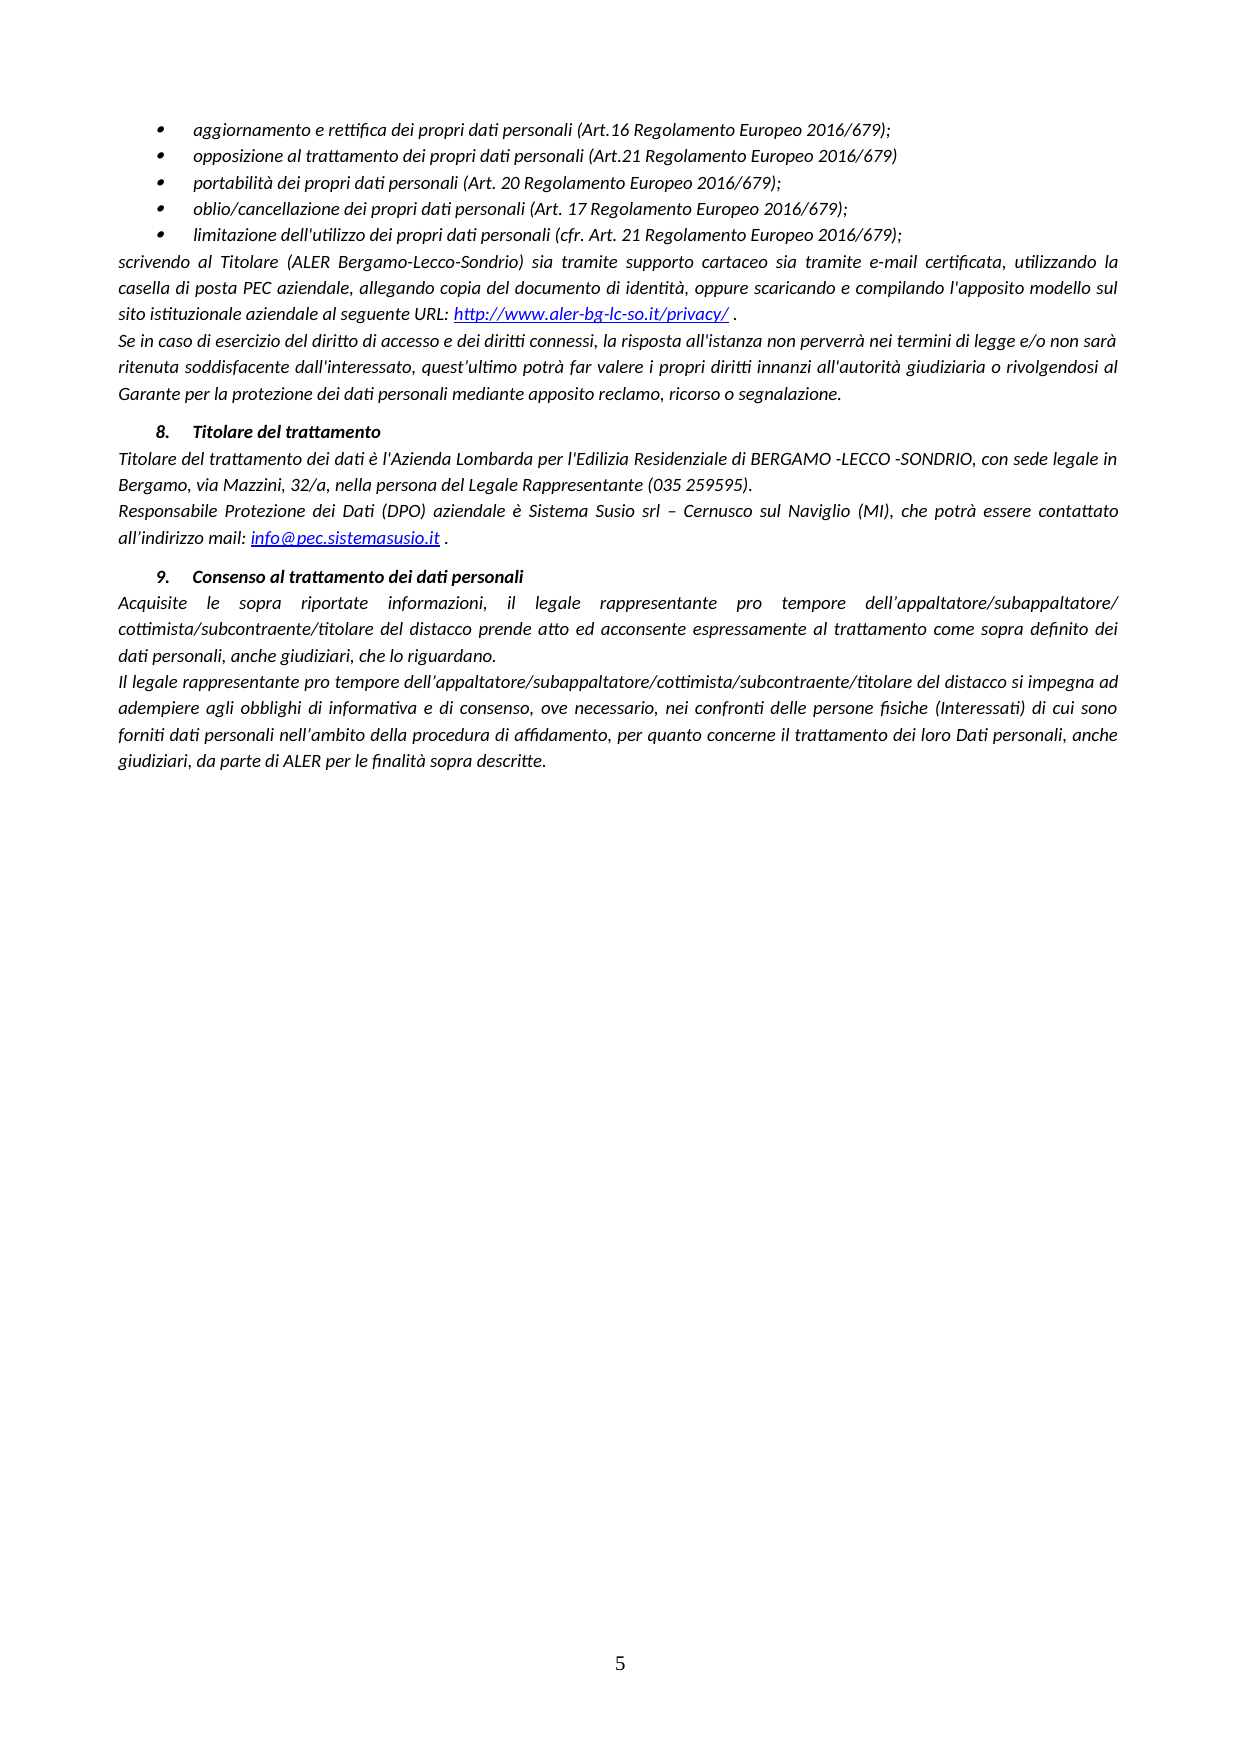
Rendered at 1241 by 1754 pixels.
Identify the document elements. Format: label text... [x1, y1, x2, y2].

list oblio/cancellazione dei propri dati personali (Art. 17 Regolamento Europeo 2016/679); [156, 197, 1122, 220]
list limitazione dell'utilizzo dei propri dati personali (cfr. Art. 21 Regolamento Europeo 2016/679); [156, 223, 1122, 246]
text Responsabile Protezione dei Dati (DPO) aziendale è Sistema Susio srl – Cernusco sul Naviglio (MI), che potrà essere contattato all’indirizzo mail: info@pec.sistemasusio.it . [118, 499, 1122, 549]
list Consenso al trattamento dei dati personali [155, 565, 1122, 588]
list portabilità dei propri dati personali (Art. 20 Regolamento Europeo 2016/679); [156, 171, 1122, 194]
list Titolare del trattamento [155, 421, 1122, 443]
list opposizione al trattamento dei propri dati personali (Art.21 Regolamento Europeo 2016/679) [156, 144, 1122, 167]
list aggiornamento e rettifica dei propri dati personali (Art.16 Regolamento Europeo 2016/679); [156, 118, 1122, 141]
text Acquisite le sopra riportate informazioni, il legale rappresentante pro tempore dell’appaltatore/subappaltatore/ cottimista/subcontraente/titolare del distacco prende atto ed acconsente espressamente al trattamento come sopra definito dei dati personali, anche giudiziari, che lo riguardano. [118, 591, 1122, 667]
text scrivendo al Titolare (ALER Bergamo-Lecco-Sondrio) sia tramite supporto cartaceo sia tramite e-mail certificata, utilizzando la casella di posta PEC aziendale, allegando copia del documento di identità, oppure scaricando e compilando l'apposito modello sul sito istituzionale aziendale al seguente URL: http://www.aler-bg-lc-so.it/privacy/ . [118, 250, 1122, 326]
text Se in caso di esercizio del diritto di accesso e dei diritti connessi, la risposta all'istanza non perverrà nei termini di legge e/o non sarà ritenuta soddisfacente dall'interessato, quest’ultimo potrà far valere i propri diritti innanzi all'autorità giudiziaria o rivolgendosi al Garante per la protezione dei dati personali mediante apposito reclamo, ricorso o segnalazione. [118, 329, 1122, 404]
text Titolare del trattamento dei dati è l'Azienda Lombarda per l'Edilizia Residenziale di BERGAMO -LECCO -SONDRIO, con sede legale in Bergamo, via Mazzini, 32/a, nella persona del Legale Rappresentante (035 259595). [118, 447, 1122, 496]
text Il legale rappresentante pro tempore dell’appaltatore/subappaltatore/cottimista/subcontraente/titolare del distacco si impegna ad adempiere agli obblighi di informativa e di consenso, ove necessario, nei confronti delle persone fisiche (Interessati) di cui sono forniti dati personali nell’ambito della procedura di affidamento, per quanto concerne il trattamento dei loro Dati personali, anche giudiziari, da parte di ALER per le finalità sopra descritte. [118, 670, 1122, 772]
